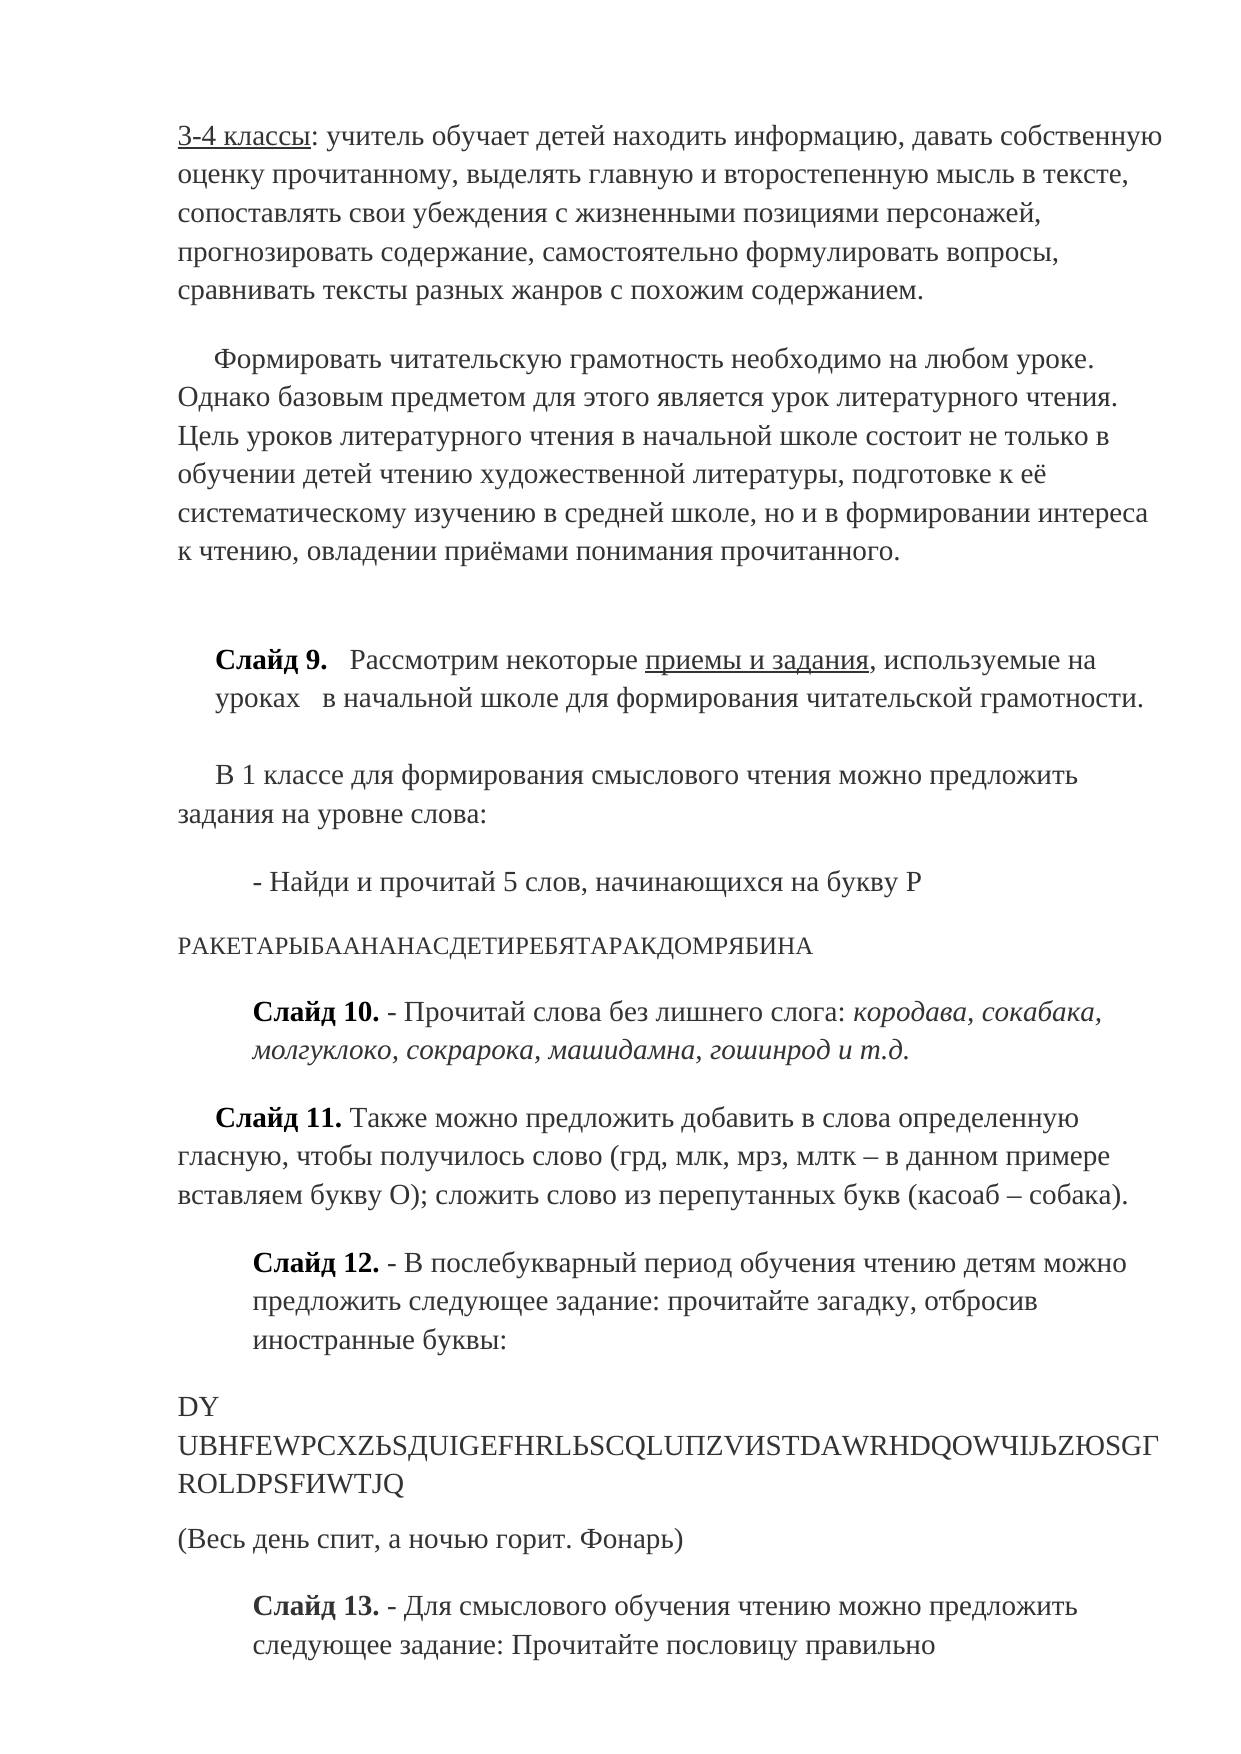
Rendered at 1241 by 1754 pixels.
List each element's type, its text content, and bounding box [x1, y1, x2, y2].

text В 1 классе для формирования смыслового чтения можно предложить задания на уровне слова: [177, 757, 1167, 829]
text РАКЕТАРЫБААНАНАСДЕТИРЕБЯТАРАКДОМРЯБИНА [177, 931, 1167, 960]
text - Найди и прочитай 5 слов, начинающихся на букву Р [252, 864, 1167, 897]
text DYUВHFЕWPСXZЬSДUIGЕFНRLЬSСQLUПZVИSТDАWRНDQОWЧIJЬZЮSGГRОLDРSFИWТJQ [177, 1389, 1167, 1500]
text Формировать читательскую грамотность необходимо на любом уроке. Однако базовым предметом для этого является урок литературного чтения. Цель уроков литературного чтения в начальной школе состоит не только в обучении детей чтению художественной литературы, подготовке к её систематическому изучению в средней школе, но и в формировании интереса к чтению, овладении приёмами понимания прочитанного. [177, 341, 1167, 567]
text Слайд 13. - Для смыслового обучения чтению можно предложить следующее задание: Прочитайте пословицу правильно [252, 1588, 1167, 1661]
text Слайд 10. - Прочитай слова без лишнего слога: кородава, сокабака, молгуклоко, сокрарока, машидамна, гошинрод и т.д. [252, 994, 1167, 1066]
text Слайд 9. Рассмотрим некоторые приемы и задания, используемые на уроках в начальной школе для формирования читательской грамотности. [215, 642, 1167, 714]
text (Весь день спит, а ночью горит. Фонарь) [177, 1521, 1167, 1554]
text Слайд 12. - В послебукварный период обучения чтению детям можно предложить следующее задание: прочитайте загадку, отбросив иностранные буквы: [252, 1245, 1167, 1355]
text Слайд 11. Также можно предложить добавить в слова определенную гласную, чтобы получилось слово (грд, млк, мрз, млтк – в данном примере вставляем букву О); сложить слово из перепутанных букв (касоаб – собака). [177, 1100, 1167, 1211]
text 3-4 классы: учитель обучает детей находить информацию, давать собственную оценку прочитанному, выделять главную и второстепенную мысль в тексте, сопоставлять свои убеждения с жизненными позициями персонажей, прогнозировать содержание, самостоятельно формулировать вопросы, сравнивать тексты разных жанров с похожим содержанием. [177, 118, 1167, 306]
